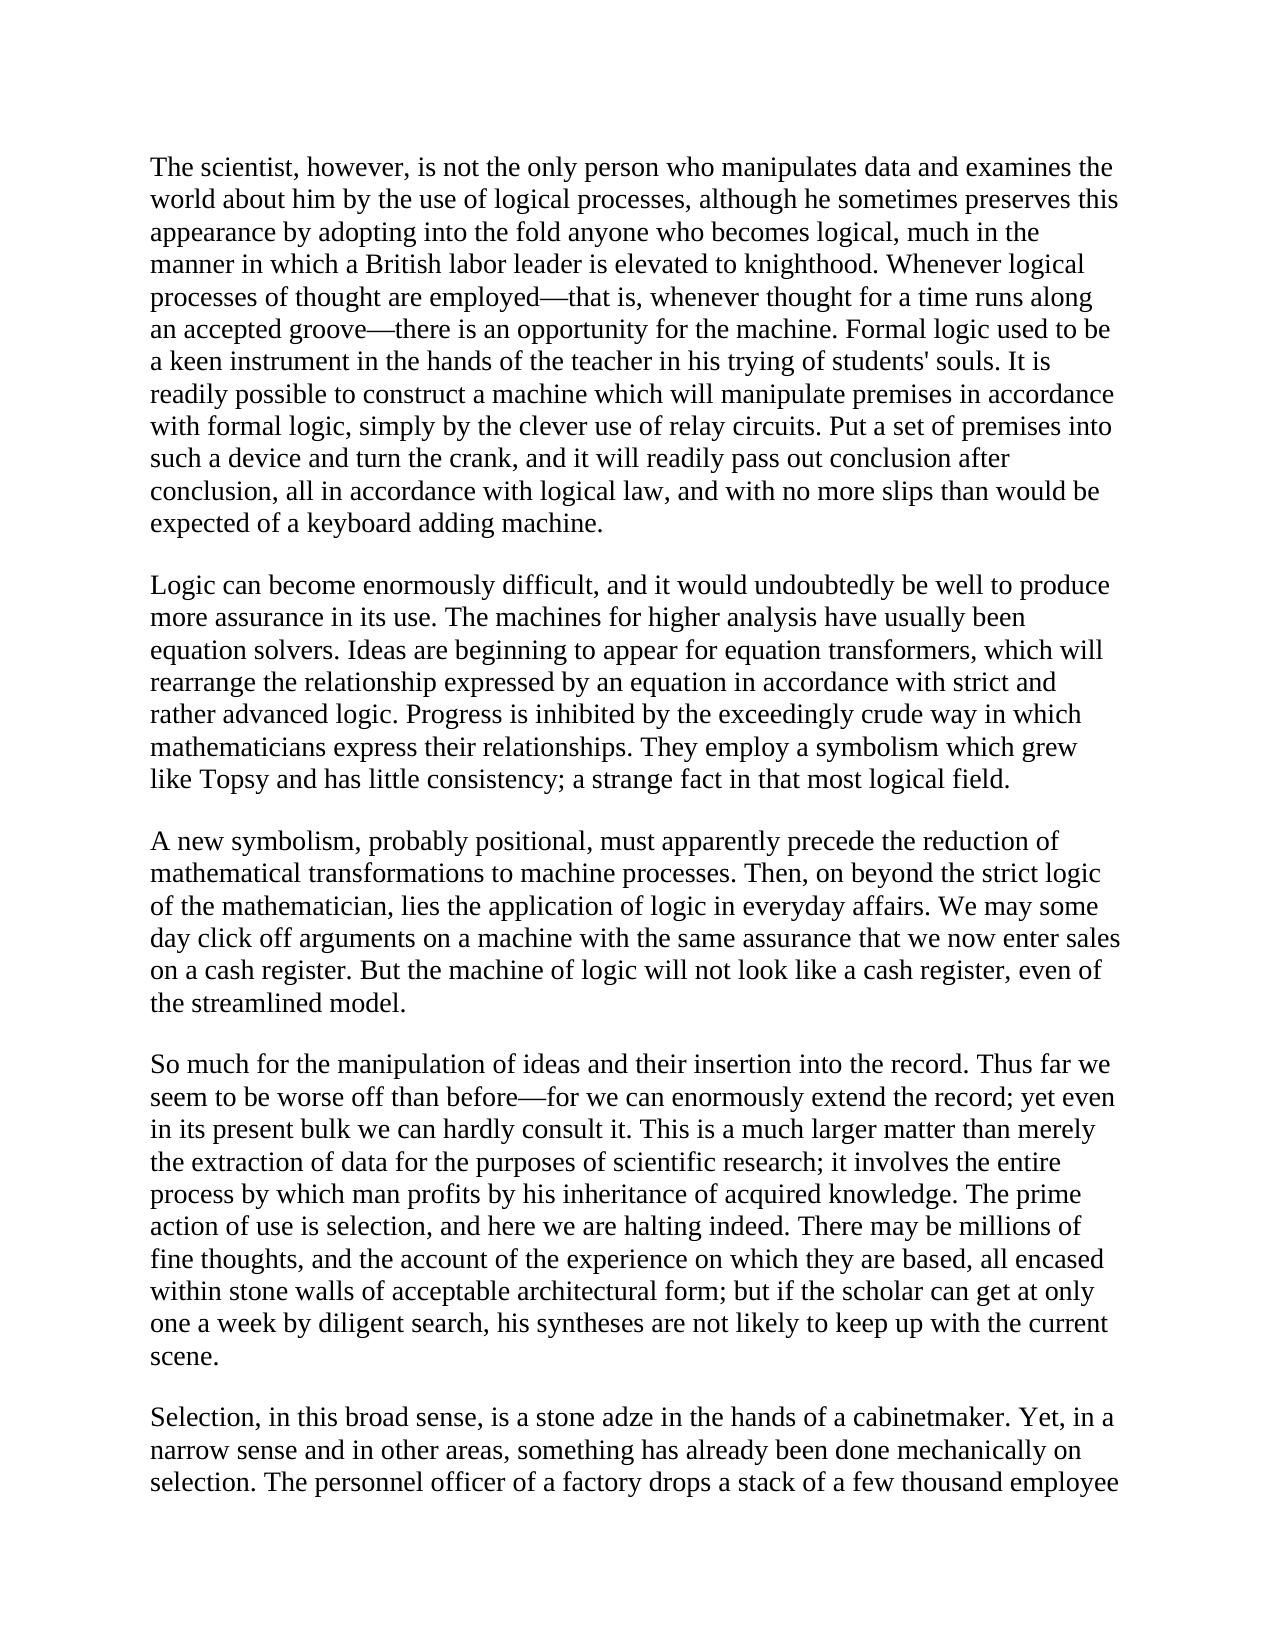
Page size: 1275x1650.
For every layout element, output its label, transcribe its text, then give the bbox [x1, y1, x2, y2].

text So much for the manipulation of ideas and their insertion into the record. Thus far we seem to be worse off than before—for we can enormously extend the record; yet even in its present bulk we can hardly consult it. This is a much larger matter than merely the extraction of data for the purposes of scientific research; it involves the entire process by which man profits by his inheritance of acquired knowledge. The prime action of use is selection, and here we are halting indeed. There may be millions of fine thoughts, and the account of the experience on which they are based, all encased within stone walls of acceptable architectural form; but if the scholar can get at only one a week by diligent search, his syntheses are not likely to keep up with the current scene. [150, 1047, 1125, 1371]
text A new symbolism, probably positional, must apparently precede the reduction of mathematical transformations to machine processes. Then, on beyond the strict logic of the mathematician, lies the application of logic in everyday affairs. We may some day click off arguments on a machine with the same assurance that we now enter sales on a cash register. But the machine of logic will not look like a cash register, even of the streamlined model. [150, 824, 1125, 1018]
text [150, 1401, 1125, 1498]
text The scientist, however, is not the only person who manipulates data and examines the world about him by the use of logical processes, although he sometimes preserves this appearance by adopting into the fold anyone who becomes logical, much in the manner in which a British labor leader is elevated to knighthood. Whenever logical processes of thought are employed—that is, whenever thought for a time runs along an accepted groove—there is an opportunity for the machine. Formal logic used to be a keen instrument in the hands of the teacher in his trying of students' souls. It is readily possible to construct a machine which will manipulate premises in accordance with formal logic, simply by the clever use of relay circuits. Put a set of premises into such a device and turn the crank, and it will readily pass out conclusion after conclusion, all in accordance with logical law, and with no more slips than would be expected of a keyboard adding machine. [150, 150, 1125, 539]
text Logic can become enormously difficult, and it would undoubtedly be well to produce more assurance in its use. The machines for higher analysis have usually been equation solvers. Ideas are beginning to appear for equation transformers, which will rearrange the relationship expressed by an equation in accordance with strict and rather advanced logic. Progress is inhibited by the exceedingly crude way in which mathematicians express their relationships. They employ a symbolism which grew like Topsy and has little consistency; a strange fact in that most logical field. [150, 568, 1125, 795]
